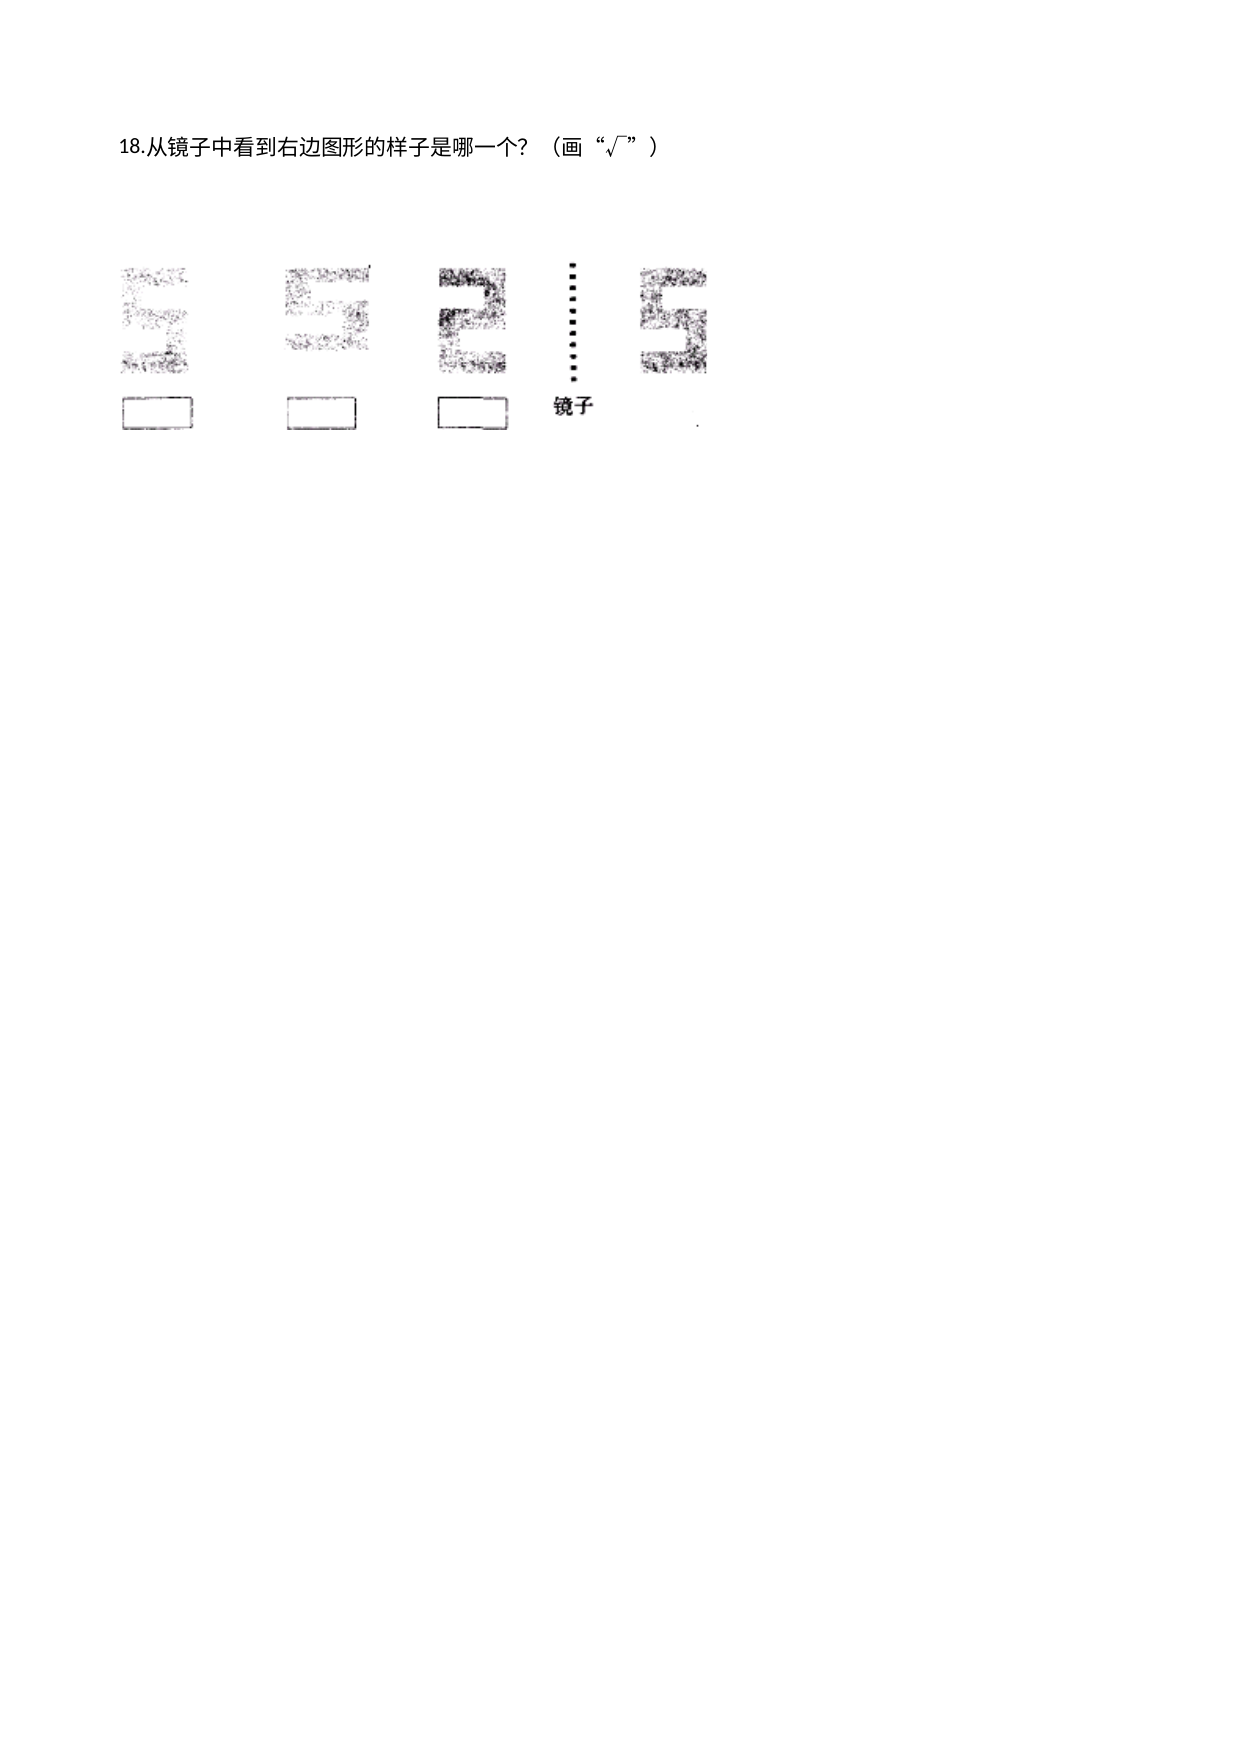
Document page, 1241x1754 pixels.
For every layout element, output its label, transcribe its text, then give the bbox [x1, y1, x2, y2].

picture [118, 259, 708, 430]
